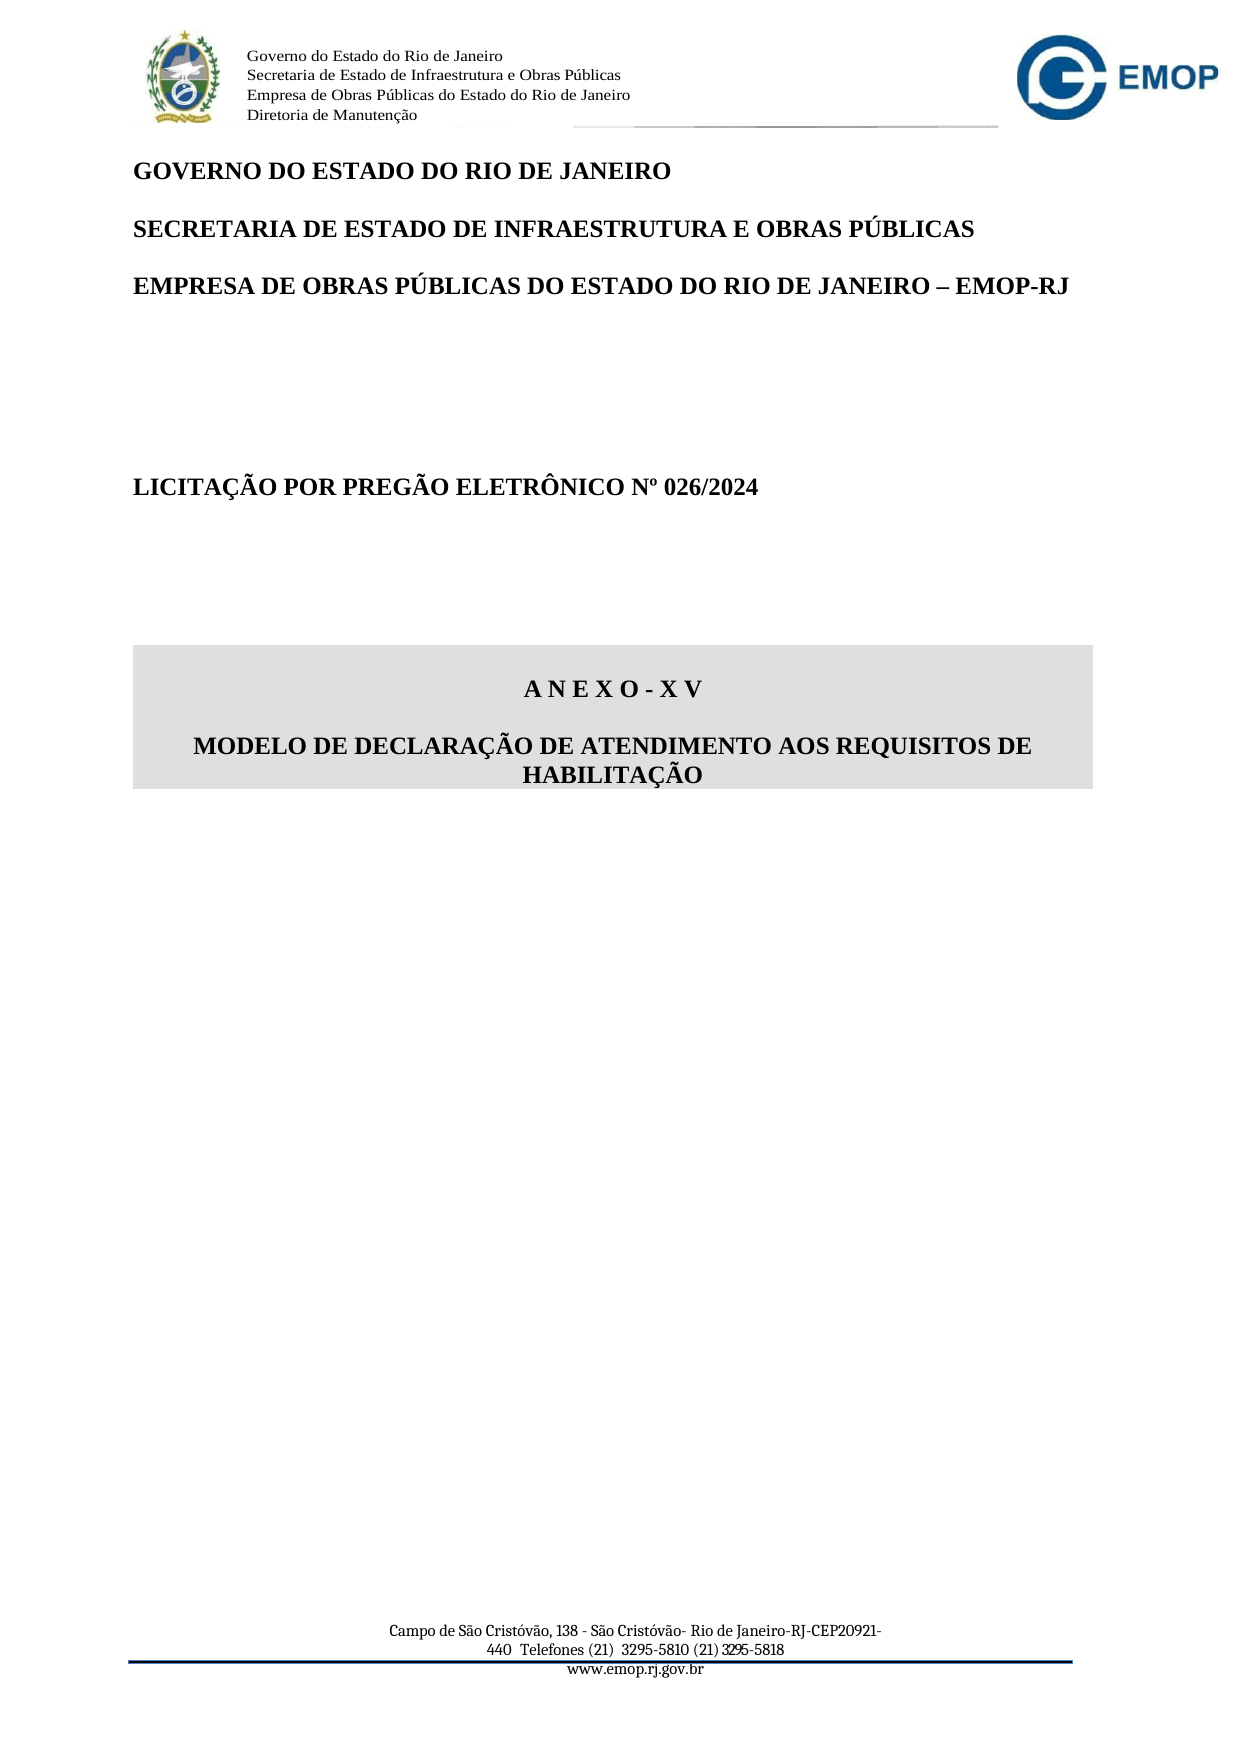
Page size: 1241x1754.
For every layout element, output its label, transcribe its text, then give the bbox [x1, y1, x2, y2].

picture [1016, 34, 1219, 120]
text EMPRESA DE OBRAS PÚBLICAS DO ESTADO DO RIO DE JANEIRO – EMOP-RJ [133, 271, 1078, 300]
text SECRETARIA DE ESTADO DE INFRAESTRUTURA E OBRAS PÚBLICAS [133, 214, 1078, 242]
text A N E X O - X V [133, 674, 1093, 702]
text MODELO DE DECLARAÇÃO DE ATENDIMENTO AOS REQUISITOS DE HABILITAÇÃO [133, 731, 1093, 789]
picture [145, 29, 221, 123]
text GOVERNO DO ESTADO DO RIO DE JANEIRO [133, 156, 1078, 185]
text LICITAÇÃO POR PREGÃO ELETRÔNICO Nº 026/2024 [133, 472, 1078, 501]
